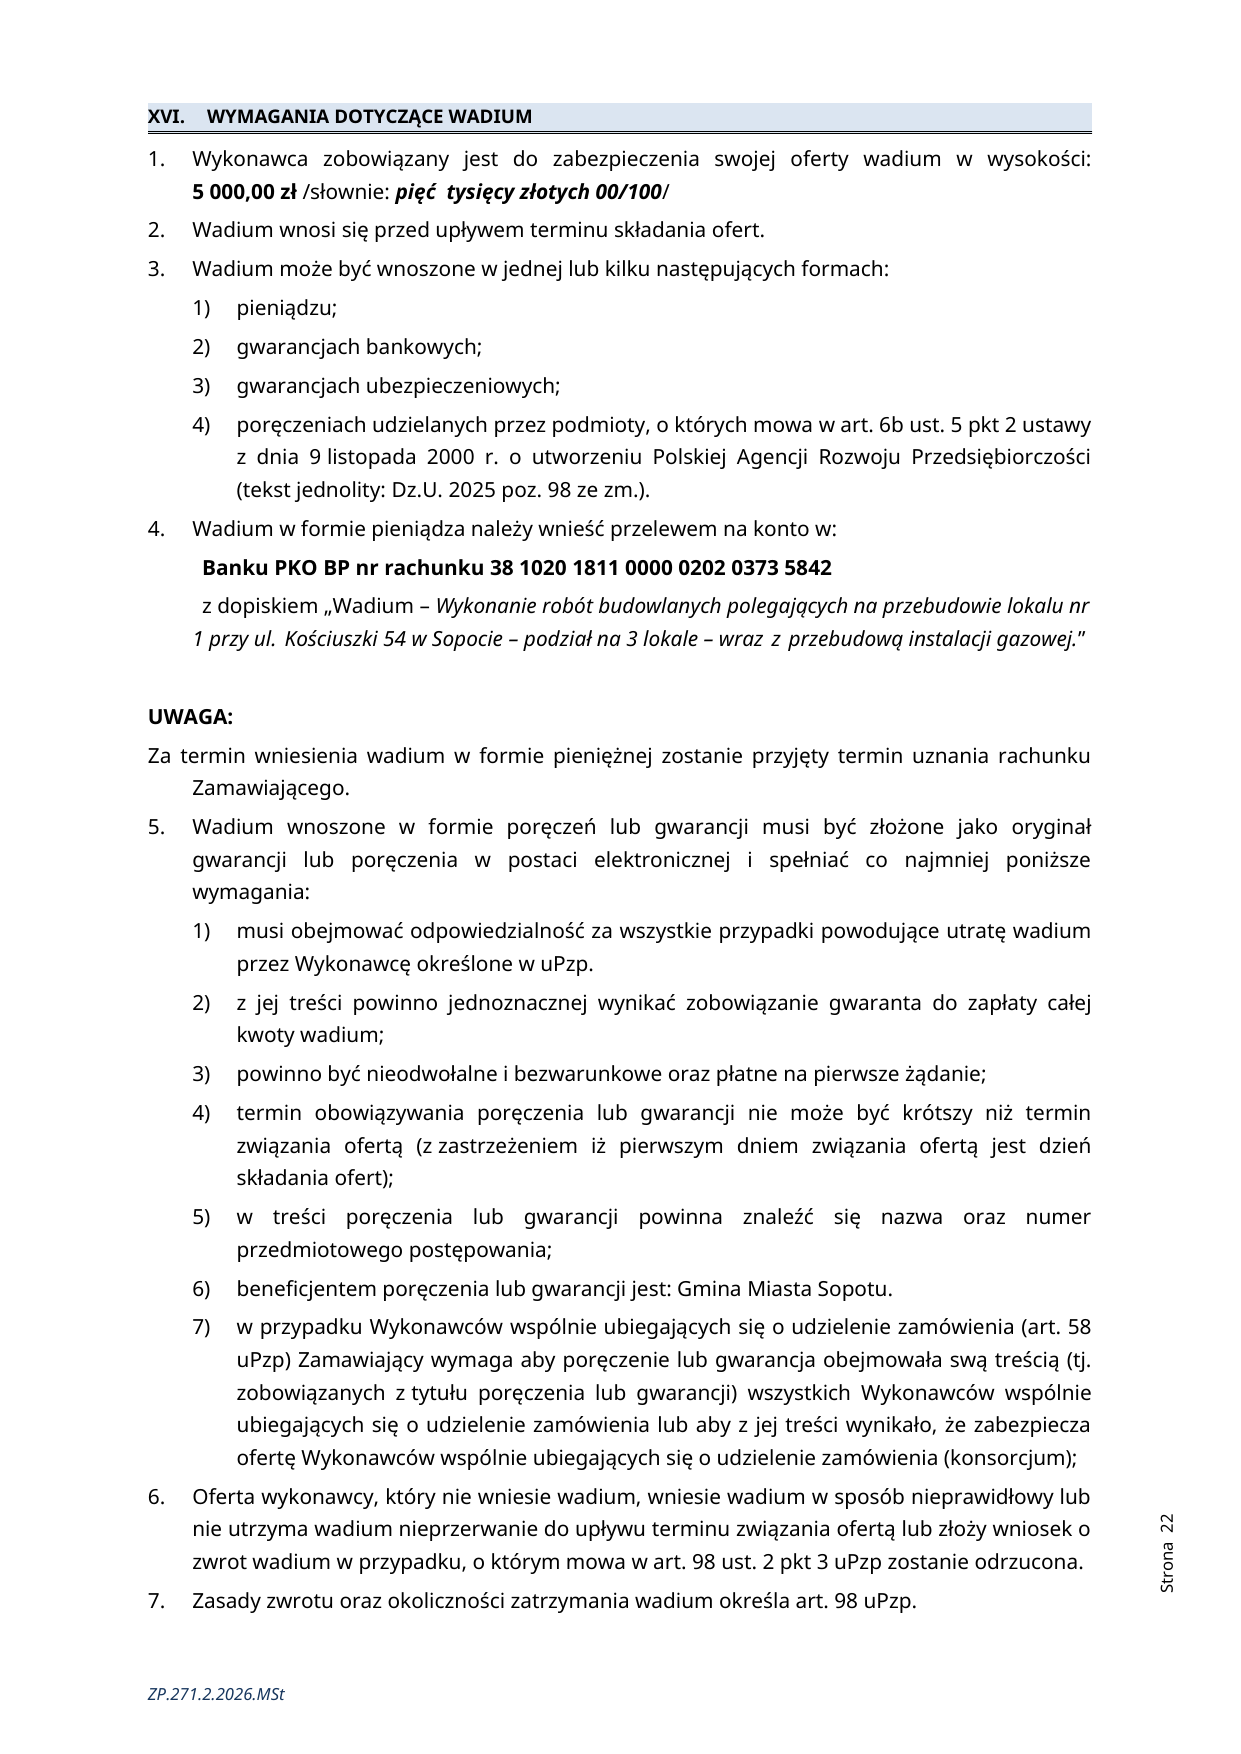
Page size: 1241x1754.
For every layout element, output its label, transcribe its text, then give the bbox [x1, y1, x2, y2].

text 1) musi obejmować odpowiedzialność za wszystkie przypadki powodujące utratę wadium przez Wykonawcę określone w uPzp. [192, 916, 1092, 977]
text z dopiskiem „Wadium – Wykonanie robót budowlanych polegających na przebudowie lokalu nr 1 przy ul. Kościuszki 54 w Sopocie – podział na 3 lokale – wraz z przebudową instalacji gazowej.” [148, 592, 1092, 653]
text 4) termin obowiązywania poręczenia lub gwarancji nie może być krótszy niż termin związania ofertą (z zastrzeżeniem iż pierwszym dniem związania ofertą jest dzień składania ofert); [192, 1098, 1092, 1192]
text 7) w przypadku Wykonawców wspólnie ubiegających się o udzielenie zamówienia (art. 58 uPzp) Zamawiający wymaga aby poręczenie lub gwarancja obejmowała swą treścią (tj. zobowiązanych z tytułu poręczenia lub gwarancji) wszystkich Wykonawców wspólnie ubiegających się o udzielenie zamówienia lub aby z jej treści wynikało, że zabezpiecza ofertę Wykonawców wspólnie ubiegających się o udzielenie zamówienia (konsorcjum); [192, 1312, 1092, 1471]
text XVI. WYMAGANIA DOTYCZĄCE WADIUM [148, 103, 1092, 131]
text 3. Wadium może być wnoszone w jednej lub kilku następujących formach: [148, 254, 1092, 283]
text 2. Wadium wnosi się przed upływem terminu składania ofert. [148, 216, 1092, 244]
text 6. Oferta wykonawcy, który nie wniesie wadium, wniesie wadium w sposób nieprawidłowy lub nie utrzyma wadium nieprzerwanie do upływu terminu związania ofertą lub złoży wniosek o zwrot wadium w przypadku, o którym mowa w art. 98 ust. 2 pkt 3 uPzp zostanie odrzucona. [148, 1482, 1092, 1575]
text 2) z jej treści powinno jednoznacznej wynikać zobowiązanie gwaranta do zapłaty całej kwoty wadium; [192, 988, 1092, 1049]
text 1. Wykonawca zobowiązany jest do zabezpieczenia swojej oferty wadium w wysokości: 5 000,00 zł /słownie: pięć tysięcy złotych 00/100/ [148, 144, 1092, 205]
text Za termin wniesienia wadium w formie pieniężnej zostanie przyjęty termin uznania rachunku Zamawiającego. [148, 741, 1092, 802]
text Banku PKO BP nr rachunku 38 1020 1811 0000 0202 0373 5842 [148, 553, 1092, 581]
text 6) beneficjentem poręczenia lub gwarancji jest: Gmina Miasta Sopotu. [192, 1274, 1092, 1302]
text 7. Zasady zwrotu oraz okoliczności zatrzymania wadium określa art. 98 uPzp. [148, 1586, 1092, 1614]
text 4) poręczeniach udzielanych przez podmioty, o których mowa w art. 6b ust. 5 pkt 2 ustawy z dnia 9 listopada 2000 r. o utworzeniu Polskiej Agencji Rozwoju Przedsiębiorczości (tekst jednolity: Dz.U. 2025 poz. 98 ze zm.). [192, 410, 1092, 503]
text 4. Wadium w formie pieniądza należy wnieść przelewem na konto w: [148, 514, 1092, 542]
text 5. Wadium wnoszone w formie poręczeń lub gwarancji musi być złożone jako oryginał gwarancji lub poręczenia w postaci elektronicznej i spełniać co najmniej poniższe wymagania: [148, 812, 1092, 906]
text 2) gwarancjach bankowych; [192, 332, 1092, 361]
text 1) pieniądzu; [192, 293, 1092, 322]
text 3) gwarancjach ubezpieczeniowych; [192, 371, 1092, 399]
text 5) w treści poręczenia lub gwarancji powinna znaleźć się nazwa oraz numer przedmiotowego postępowania; [192, 1202, 1092, 1263]
text UWAGA: [148, 702, 1092, 730]
text 3) powinno być nieodwołalne i bezwarunkowe oraz płatne na pierwsze żądanie; [192, 1059, 1092, 1088]
